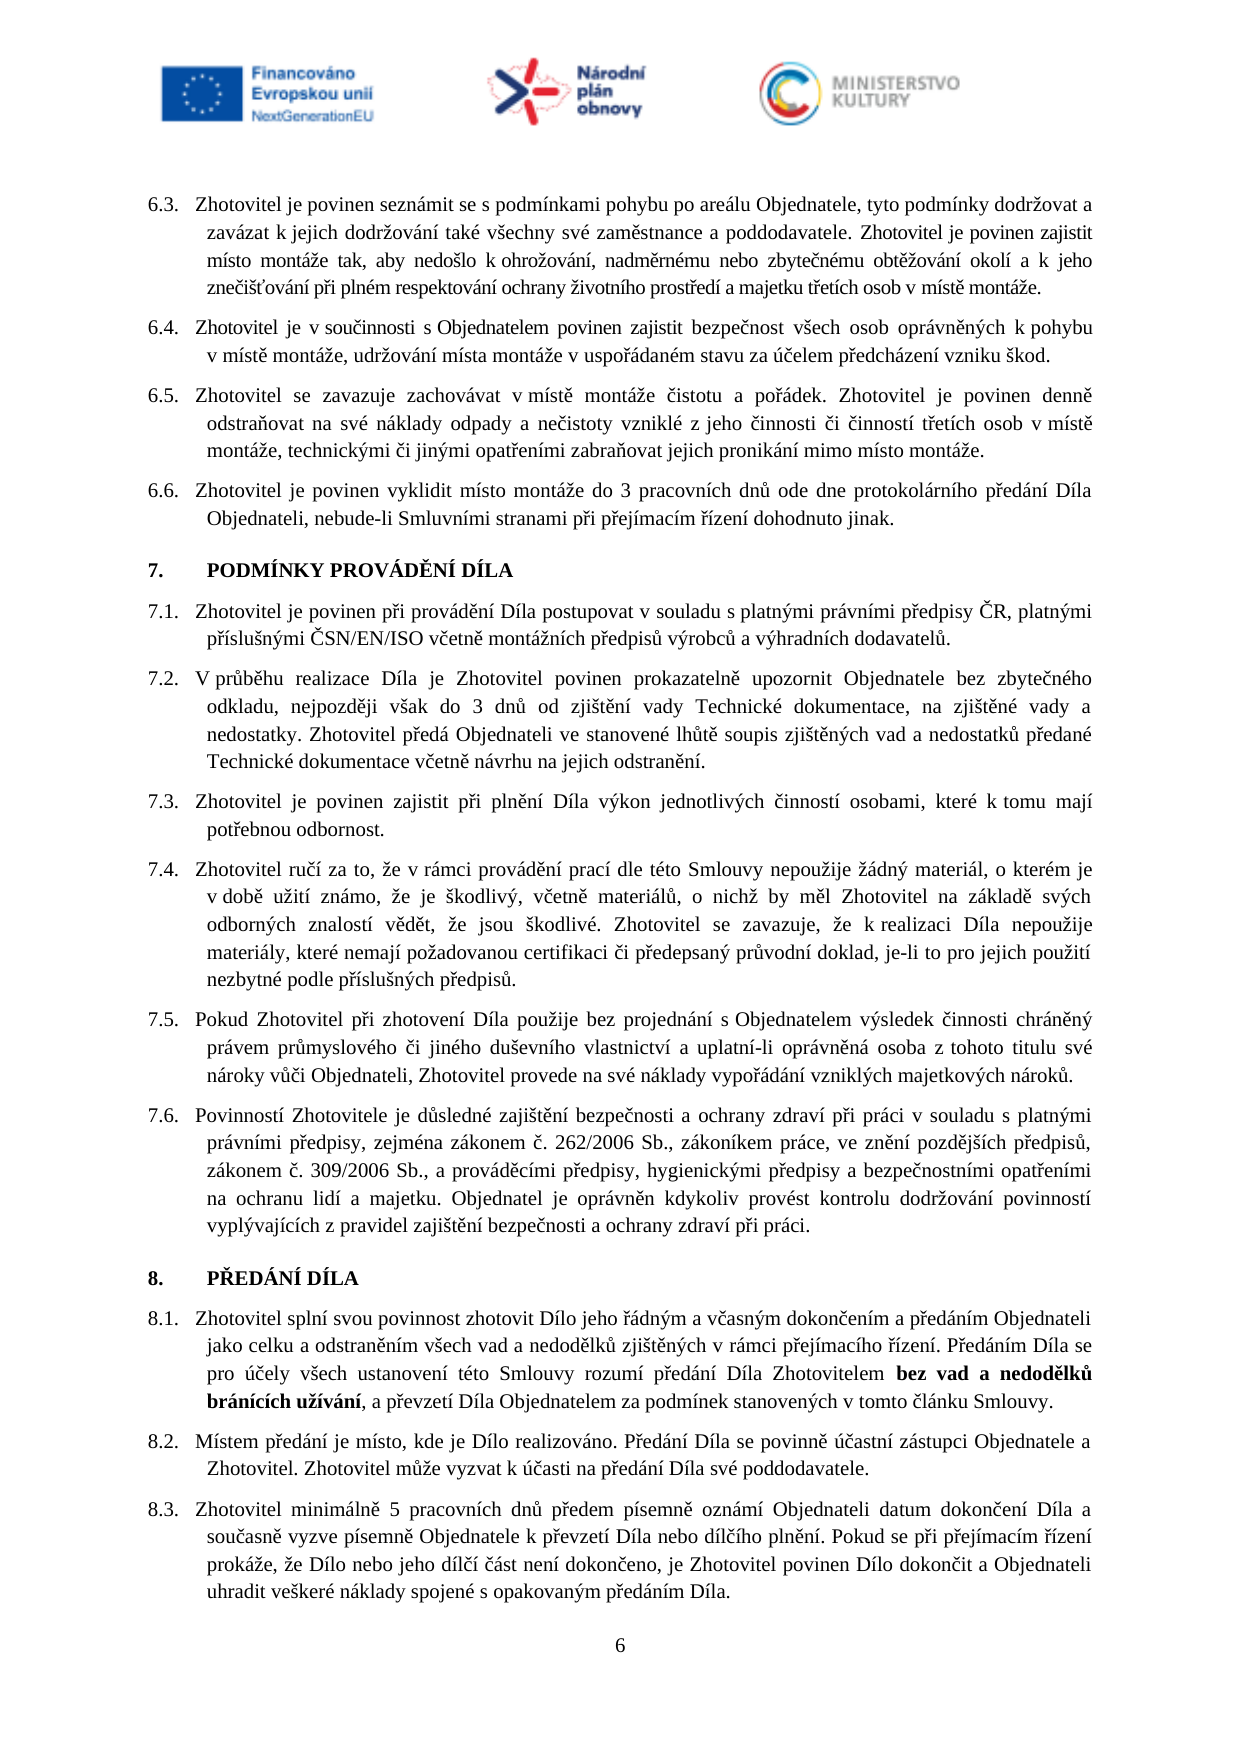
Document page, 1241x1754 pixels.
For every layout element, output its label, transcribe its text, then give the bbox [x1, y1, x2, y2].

list V průběhu realizace Díla je Zhotovitel povinen prokazatelně upozornit Objednatele bez zbytečného odkladu, nejpozději však do 3 dnů od zjištění vady Technické dokumentace, na zjištěné vady a nedostatky. Zhotovitel předá Objednateli ve stanovené lhůtě soupis zjištěných vad a nedostatků předané Technické dokumentace včetně návrhu na jejich odstranění. [148, 666, 1093, 773]
list Zhotovitel je povinen vyklidit místo montáže do 3 pracovních dnů ode dne protokolárního předání Díla Objednateli, nebude-li Smluvními stranami při přejímacím řízení dohodnuto jinak. [148, 478, 1093, 530]
list Povinností Zhotovitele je důsledné zajištění bezpečnosti a ochrany zdraví při práci v souladu s platnými právními předpisy, zejména zákonem č. 262/2006 Sb., zákoníkem práce, ve znění pozdějších předpisů, zákonem č. 309/2006 Sb., a prováděcími předpisy, hygienickými předpisy a bezpečnostními opatřeními na ochranu lidí a majetku. Objednatel je oprávněn kdykoliv provést kontrolu dodržování povinností vyplývajících z pravidel zajištění bezpečnosti a ochrany zdraví při práci. [148, 1103, 1093, 1237]
list Místem předání je místo, kde je Dílo realizováno. Předání Díla se povinně účastní zástupci Objednatele a Zhotovitel. Zhotovitel může vyzvat k účasti na předání Díla své poddodavatele. [148, 1429, 1093, 1480]
list Zhotovitel je povinen seznámit se s podmínkami pohybu po areálu Objednatele, tyto podmínky dodržovat a zavázat k jejich dodržování také všechny své zaměstnance a poddodavatele. Zhotovitel je povinen zajistit místo montáže tak, aby nedošlo k ohrožování, nadměrnému nebo zbytečnému obtěžování okolí a k jeho znečišťování při plném respektování ochrany životního prostředí a majetku třetích osob v místě montáže. [148, 192, 1093, 299]
list Zhotovitel se zavazuje zachovávat v místě montáže čistotu a pořádek. Zhotovitel je povinen denně odstraňovat na své náklady odpady a nečistoty vzniklé z jeho činnosti či činností třetích osob v místě montáže, technickými či jinými opatřeními zabraňovat jejich pronikání mimo místo montáže. [148, 383, 1093, 462]
list Zhotovitel je povinen zajistit při plnění Díla výkon jednotlivých činností osobami, které k tomu mají potřebnou odbornost. [148, 789, 1093, 841]
list Zhotovitel ručí za to, že v rámci provádění prací dle této Smlouvy nepoužije žádný materiál, o kterém je v době užití známo, že je škodlivý, včetně materiálů, o nichž by měl Zhotovitel na základě svých odborných znalostí vědět, že jsou škodlivé. Zhotovitel se zavazuje, že k realizaci Díla nepoužije materiály, které nemají požadovanou certifikaci či předepsaný průvodní doklad, je-li to pro jejich použití nezbytné podle příslušných předpisů. [148, 857, 1093, 991]
list Zhotovitel splní svou povinnost zhotovit Dílo jeho řádným a včasným dokončením a předáním Objednateli jako celku a odstraněním všech vad a nedodělků zjištěných v rámci přejímacího řízení. Předáním Díla se pro účely všech ustanovení této Smlouvy rozumí předání Díla Zhotovitelem bez vad a nedodělků bránících užívání, a převzetí Díla Objednatelem za podmínek stanovených v tomto článku Smlouvy. [148, 1306, 1093, 1413]
list PODMÍNKY PROVÁDĚNÍ DÍLA [148, 558, 1093, 582]
list Zhotovitel je povinen při provádění Díla postupovat v souladu s platnými právními předpisy ČR, platnými příslušnými ČSN/EN/ISO včetně montážních předpisů výrobců a výhradních dodavatelů. [148, 598, 1093, 650]
list Zhotovitel minimálně 5 pracovních dnů předem písemně oznámí Objednateli datum dokončení Díla a současně vyzve písemně Objednatele k převzetí Díla nebo dílčího plnění. Pokud se při přejímacím řízení prokáže, že Dílo nebo jeho dílčí část není dokončeno, je Zhotovitel povinen Dílo dokončit a Objednateli uhradit veškeré náklady spojené s opakovaným předáním Díla. [148, 1496, 1093, 1603]
list Pokud Zhotovitel při zhotovení Díla použije bez projednání s Objednatelem výsledek činnosti chráněný právem průmyslového či jiného duševního vlastnictví a uplatní-li oprávněná osoba z tohoto titulu své nároky vůči Objednateli, Zhotovitel provede na své náklady vypořádání vzniklých majetkových nároků. [148, 1007, 1093, 1087]
list Zhotovitel je v součinnosti s Objednatelem povinen zajistit bezpečnost všech osob oprávněných k pohybu v místě montáže, udržování místa montáže v uspořádaném stavu za účelem předcházení vzniku škod. [148, 315, 1093, 367]
list PŘEDÁNÍ DÍLA [148, 1266, 1093, 1290]
picture [147, 29, 1007, 169]
